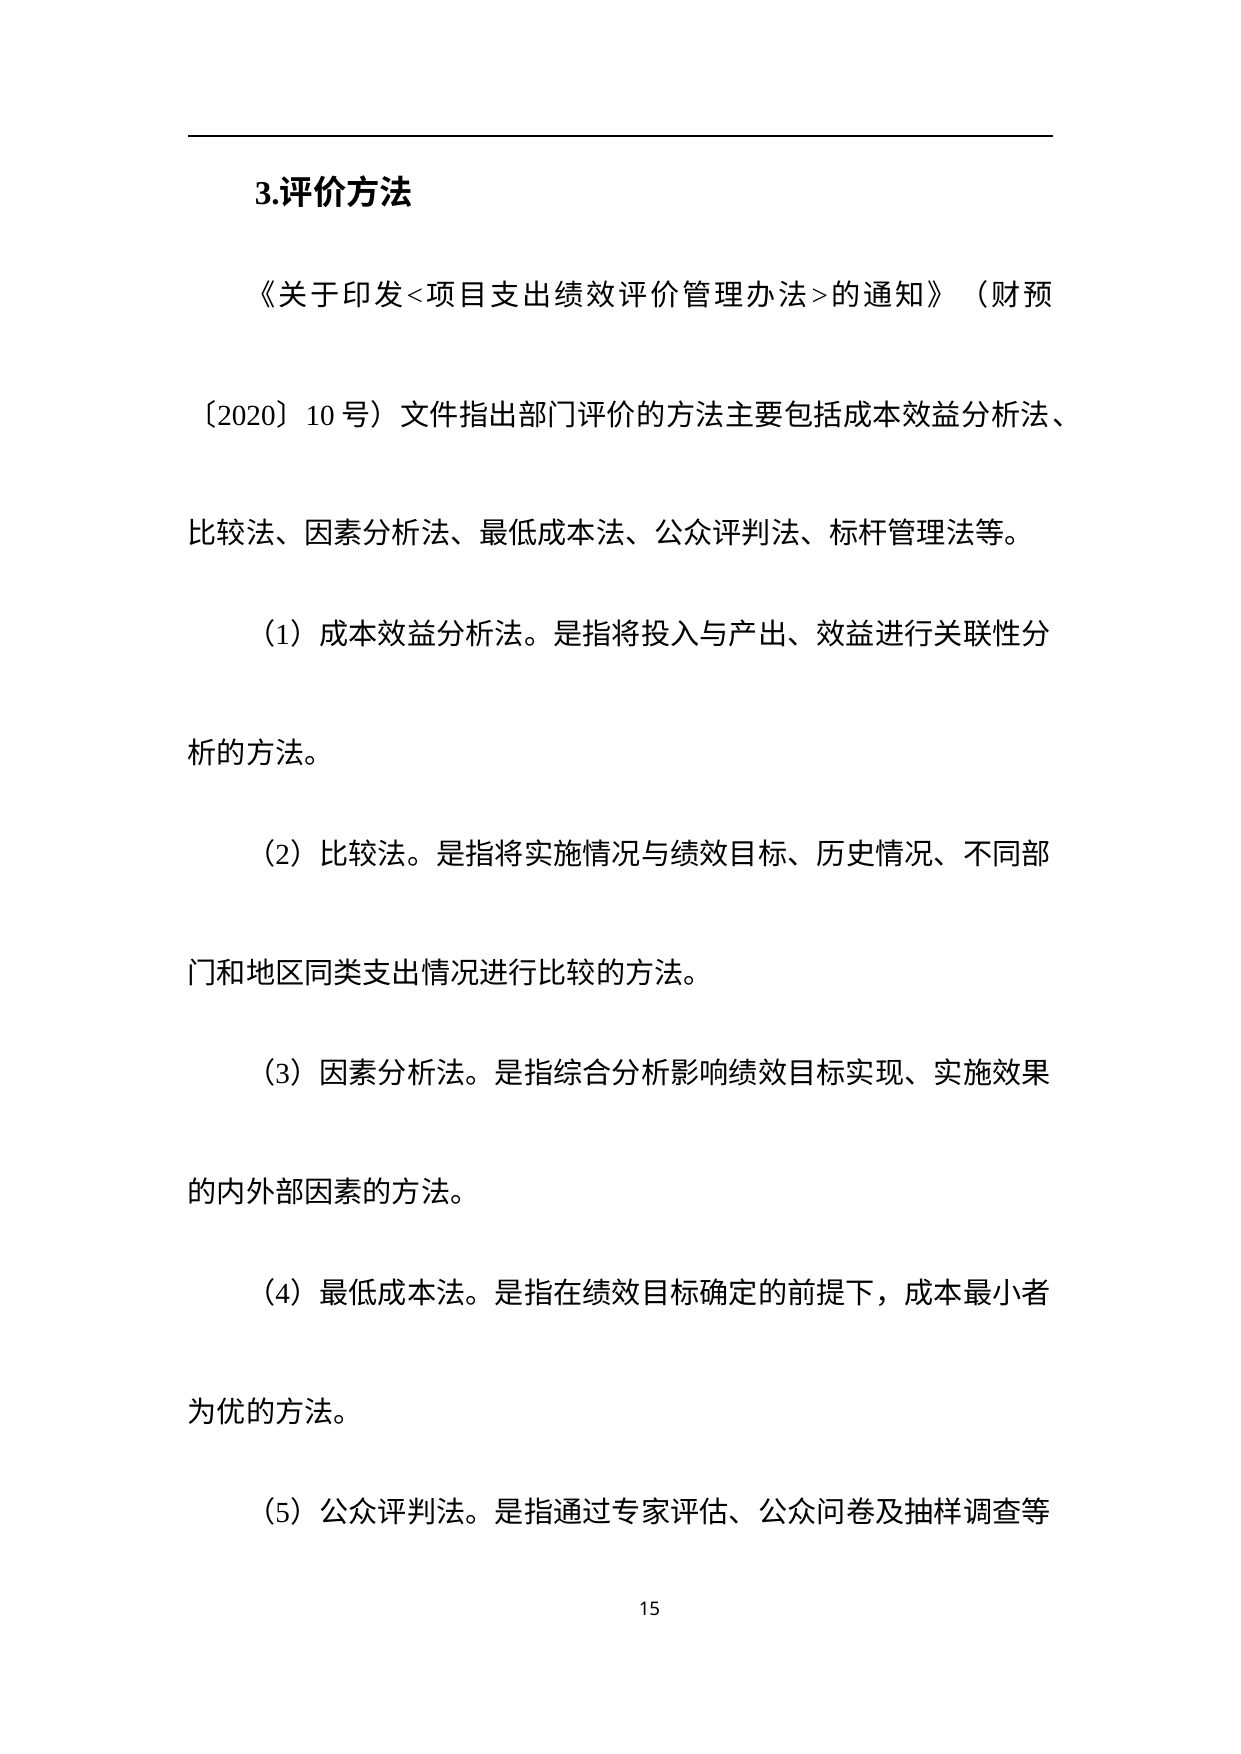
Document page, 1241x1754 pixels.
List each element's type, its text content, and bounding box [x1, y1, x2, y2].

text （1）成本效益分析法。是指将投入与产出、效益进行关联性分析的方法。 [187, 592, 1053, 791]
text （4）最低成本法。是指在绩效目标确定的前提下，成本最小者为优的方法。 [187, 1251, 1053, 1449]
subtitle 3.评价方法 [187, 150, 1053, 229]
text （2）比较法。是指将实施情况与绩效目标、历史情况、不同部门和地区同类支出情况进行比较的方法。 [187, 812, 1053, 1010]
text （3）因素分析法。是指综合分析影响绩效目标实现、实施效果的内外部因素的方法。 [187, 1031, 1053, 1230]
text 《关于印发<项目支出绩效评价管理办法>的通知》（财预〔2020〕10号）文件指出部门评价的方法主要包括成本效益分析法、比较法、因素分析法、最低成本法、公众评判法、标杆管理法等。 [187, 253, 1053, 571]
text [187, 1470, 1053, 1550]
